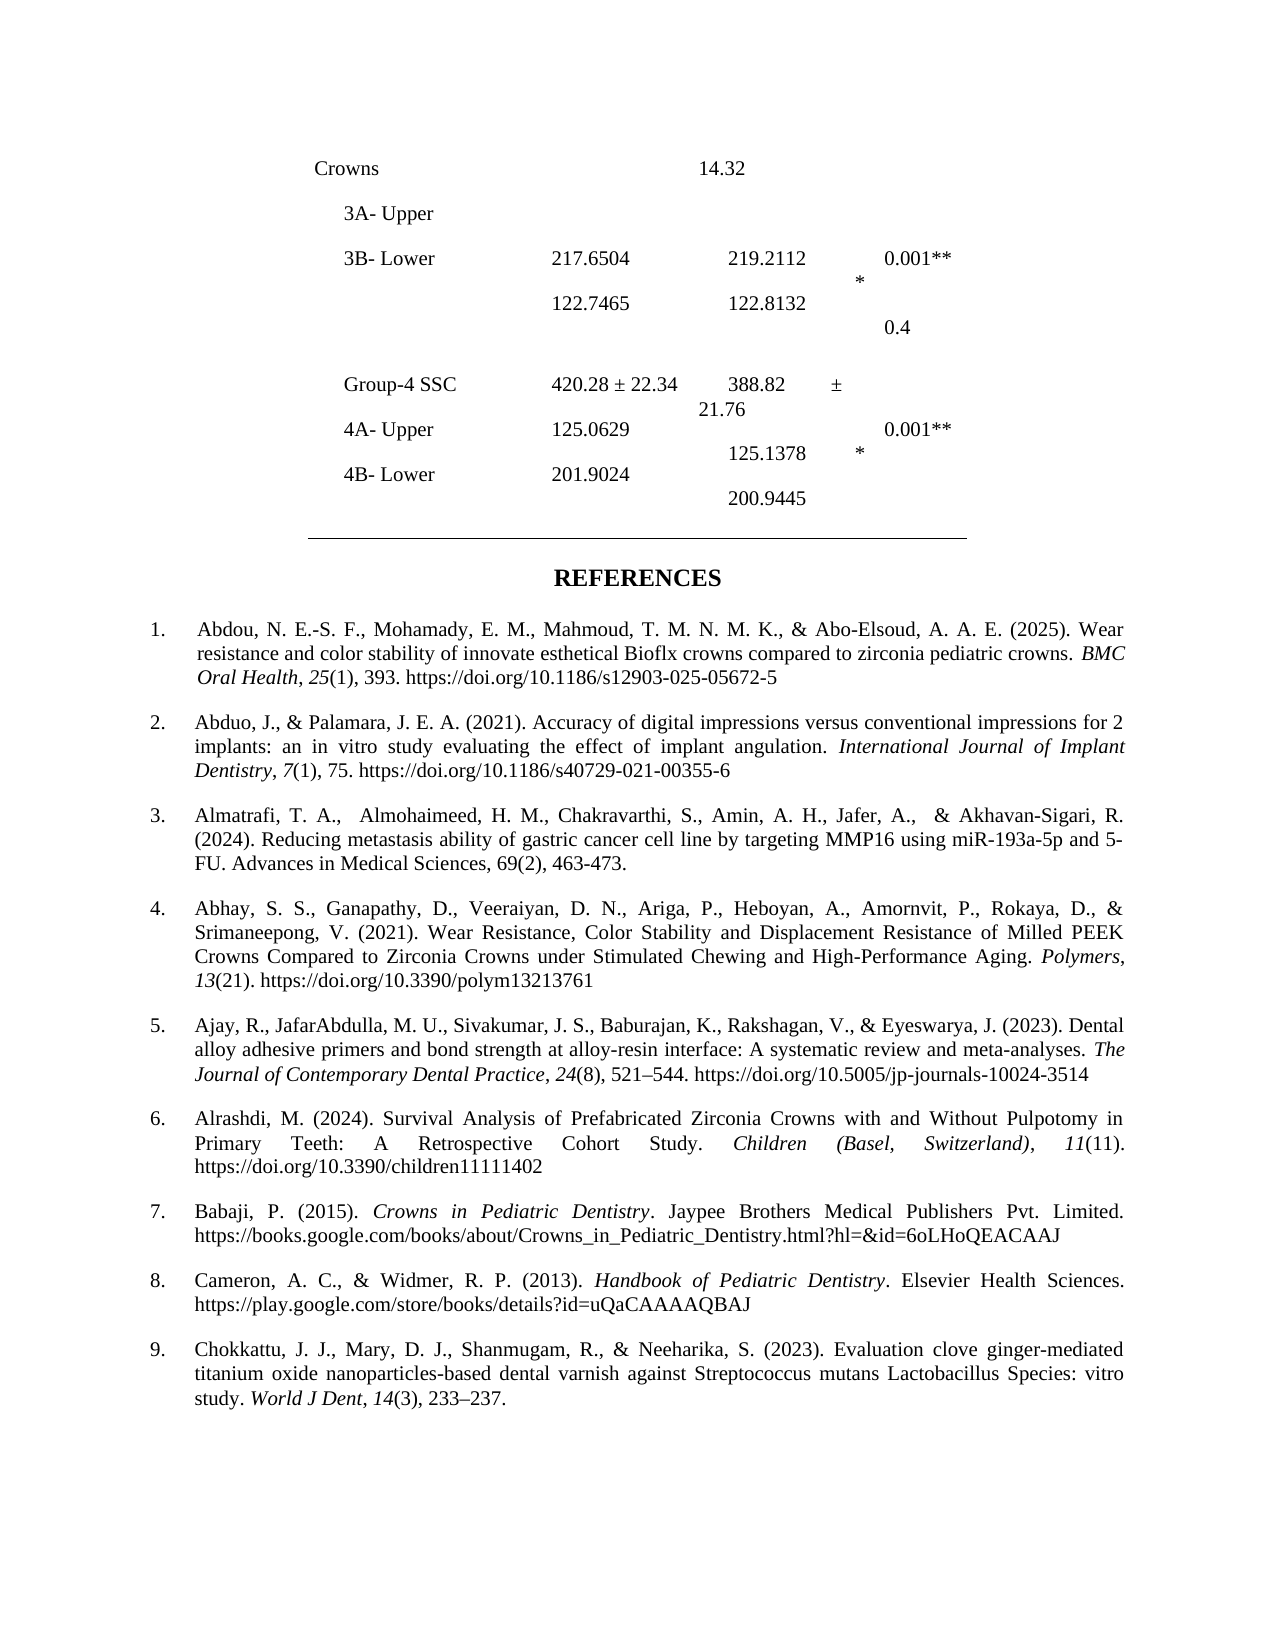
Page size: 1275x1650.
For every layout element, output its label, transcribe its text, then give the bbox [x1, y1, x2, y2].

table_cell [516, 150, 692, 366]
table_cell 420.28 ± 22.34 125.0629 201.9024 [516, 366, 692, 537]
subtitle REFERENCES [150, 563, 1125, 592]
text Almatrafi, T. A., Almohaimeed, H. M., Chakravarthi, S., Amin, A. H., Jafer, A., & Akhavan-Sigari, R. (2024). Reducing metastasis ability of gastric cancer cell line by targeting MMP16 using miR-193a-5p and 5-FU. Advances in Medical Sciences, 69(2), 463-473. [150, 803, 1125, 875]
text Abhay, S. S., Ganapathy, D., Veeraiyan, D. N., Ariga, P., Heboyan, A., Amornvit, P., Rokaya, D., & Srimaneepong, V. (2021). Wear Resistance, Color Stability and Displacement Resistance of Milled PEEK Crowns Compared to Zirconia Crowns under Stimulated Chewing and High-Performance Aging. Polymers, 13(21). https://doi.org/10.3390/polym13213761 [150, 896, 1125, 992]
text Ajay, R., JafarAbdulla, M. U., Sivakumar, J. S., Baburajan, K., Rakshagan, V., & Eyeswarya, J. (2023). Dental alloy adhesive primers and bond strength at alloy-resin interface: A systematic review and meta-analyses. The Journal of Contemporary Dental Practice, 24(8), 521–544. https://doi.org/10.5005/jp-journals-10024-3514 [150, 1013, 1125, 1086]
table_cell Group-4 SSC 4A- Upper 4B- Lower [308, 366, 516, 537]
table_cell 0.001*** [848, 366, 967, 537]
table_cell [308, 150, 516, 366]
text Babaji, P. (2015). Crowns in Pediatric Dentistry. Jaypee Brothers Medical Publishers Pvt. Limited. https://books.google.com/books/about/Crowns_in_Pediatric_Dentistry.html?hl=&id=6oLHoQEACAAJ [150, 1199, 1125, 1247]
list Abdou, N. E.-S. F., Mohamady, E. M., Mahmoud, T. M. N. M. K., & Abo-Elsoud, A. A. E. (2025). Wear resistance and color stability of innovate esthetical Bioflx crowns compared to zirconia pediatric crowns. BMC Oral Health, 25(1), 393. https://doi.org/10.1186/s12903-025-05672-5 [150, 617, 1125, 689]
text Cameron, A. C., & Widmer, R. P. (2013). Handbook of Pediatric Dentistry. Elsevier Health Sciences. https://play.google.com/store/books/details?id=uQaCAAAAQBAJ [150, 1268, 1125, 1316]
text Chokkattu, J. J., Mary, D. J., Shanmugam, R., & Neeharika, S. (2023). Evaluation clove ginger-mediated titanium oxide nanoparticles-based dental varnish against Streptococcus mutans Lactobacillus Species: vitro study. World J Dent, 14(3), 233–237. [150, 1337, 1125, 1409]
table_cell 388.82 ± 21.76 125.1378 200.9445 [692, 366, 848, 537]
text Abduo, J., & Palamara, J. E. A. (2021). Accuracy of digital impressions versus conventional impressions for 2 implants: an in vitro study evaluating the effect of implant angulation. International Journal of Implant Dentistry, 7(1), 75. https://doi.org/10.1186/s40729-021-00355-6 [150, 710, 1125, 782]
text Alrashdi, M. (2024). Survival Analysis of Prefabricated Zirconia Crowns with and Without Pulpotomy in Primary Teeth: A Retrospective Cohort Study. Children (Basel, Switzerland), 11(11). https://doi.org/10.3390/children11111402 [150, 1106, 1125, 1178]
table_cell 0.001*** 0.4 [848, 150, 967, 366]
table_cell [692, 150, 848, 366]
